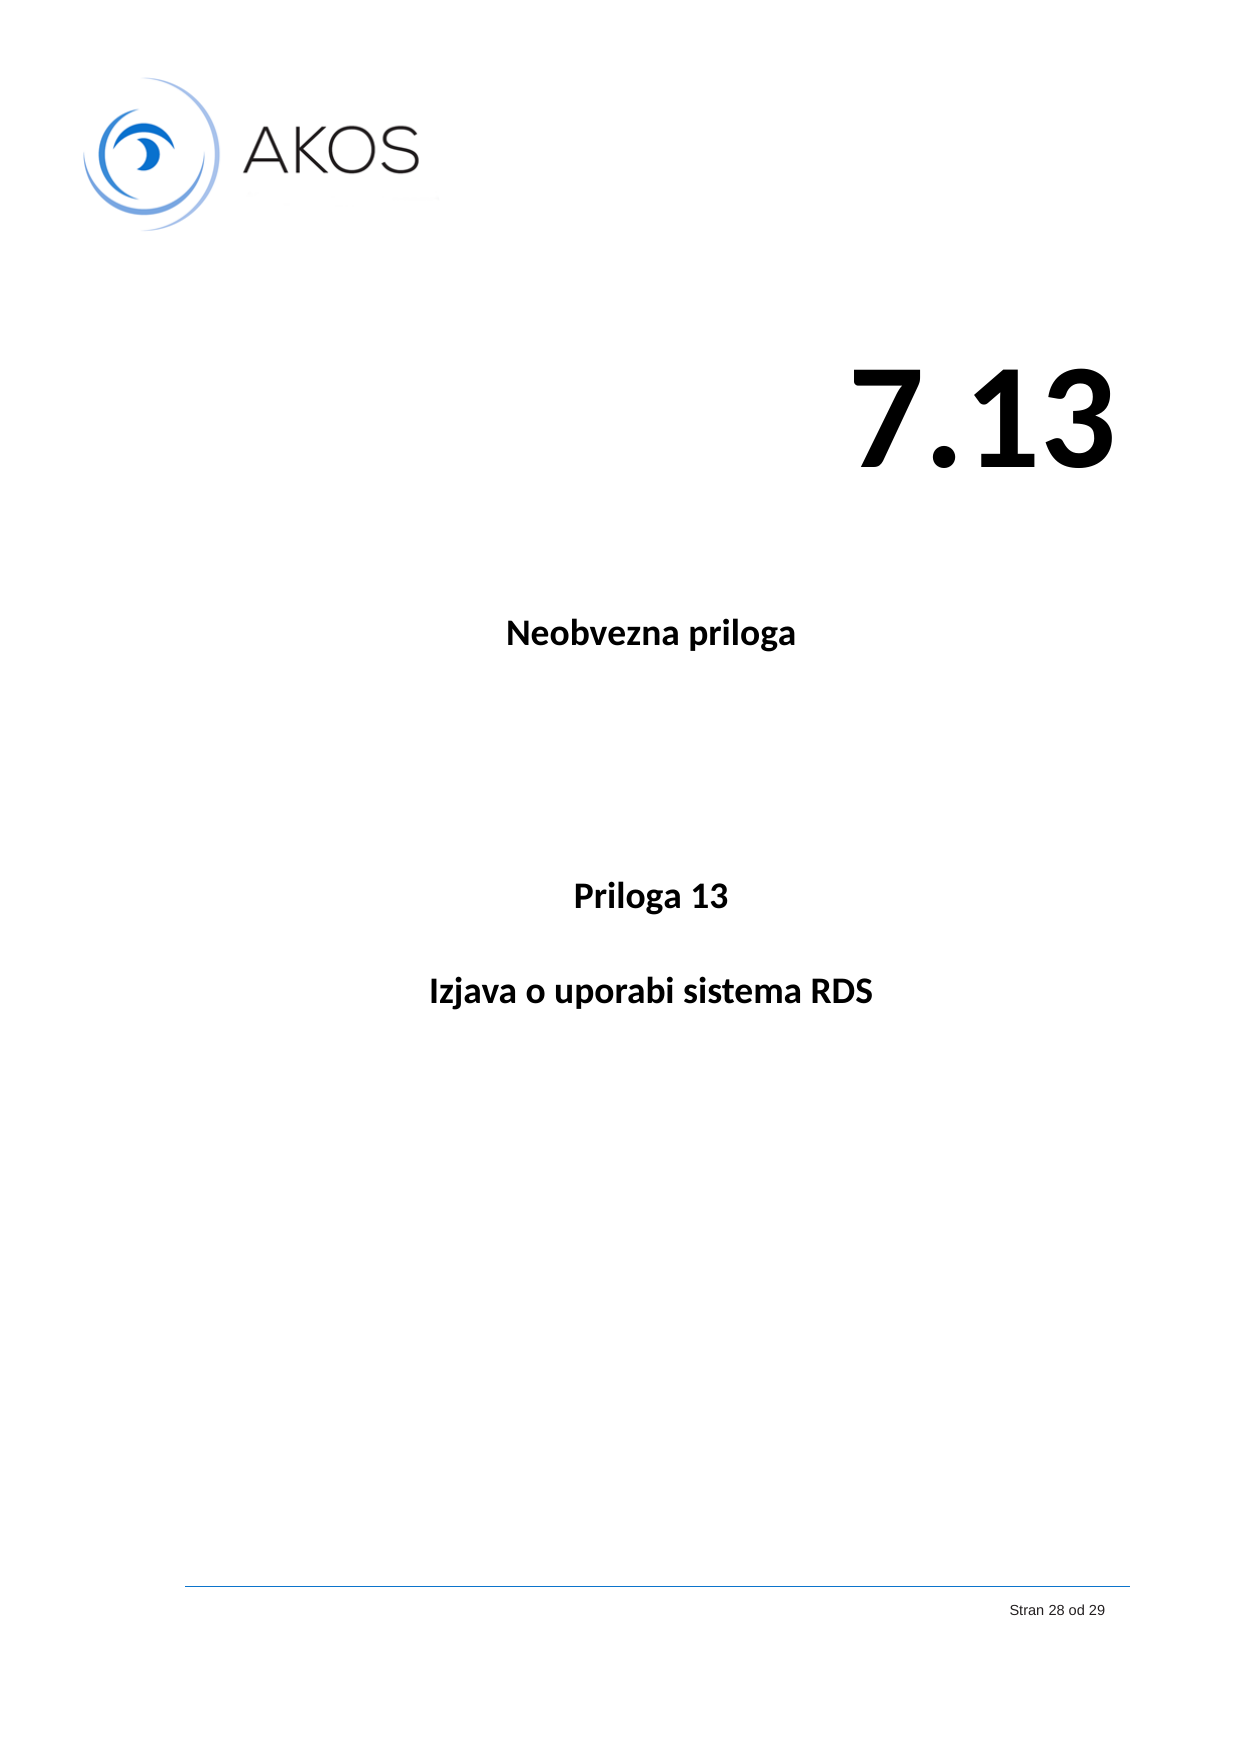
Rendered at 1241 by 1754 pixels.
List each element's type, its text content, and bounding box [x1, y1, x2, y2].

text 7.13 [224, 322, 1116, 505]
text Neobvezna priloga [186, 609, 1116, 655]
title Izjava o uporabi sistema RDS [186, 967, 1116, 1013]
text Priloga 13 [186, 872, 1116, 917]
picture [81, 73, 443, 235]
